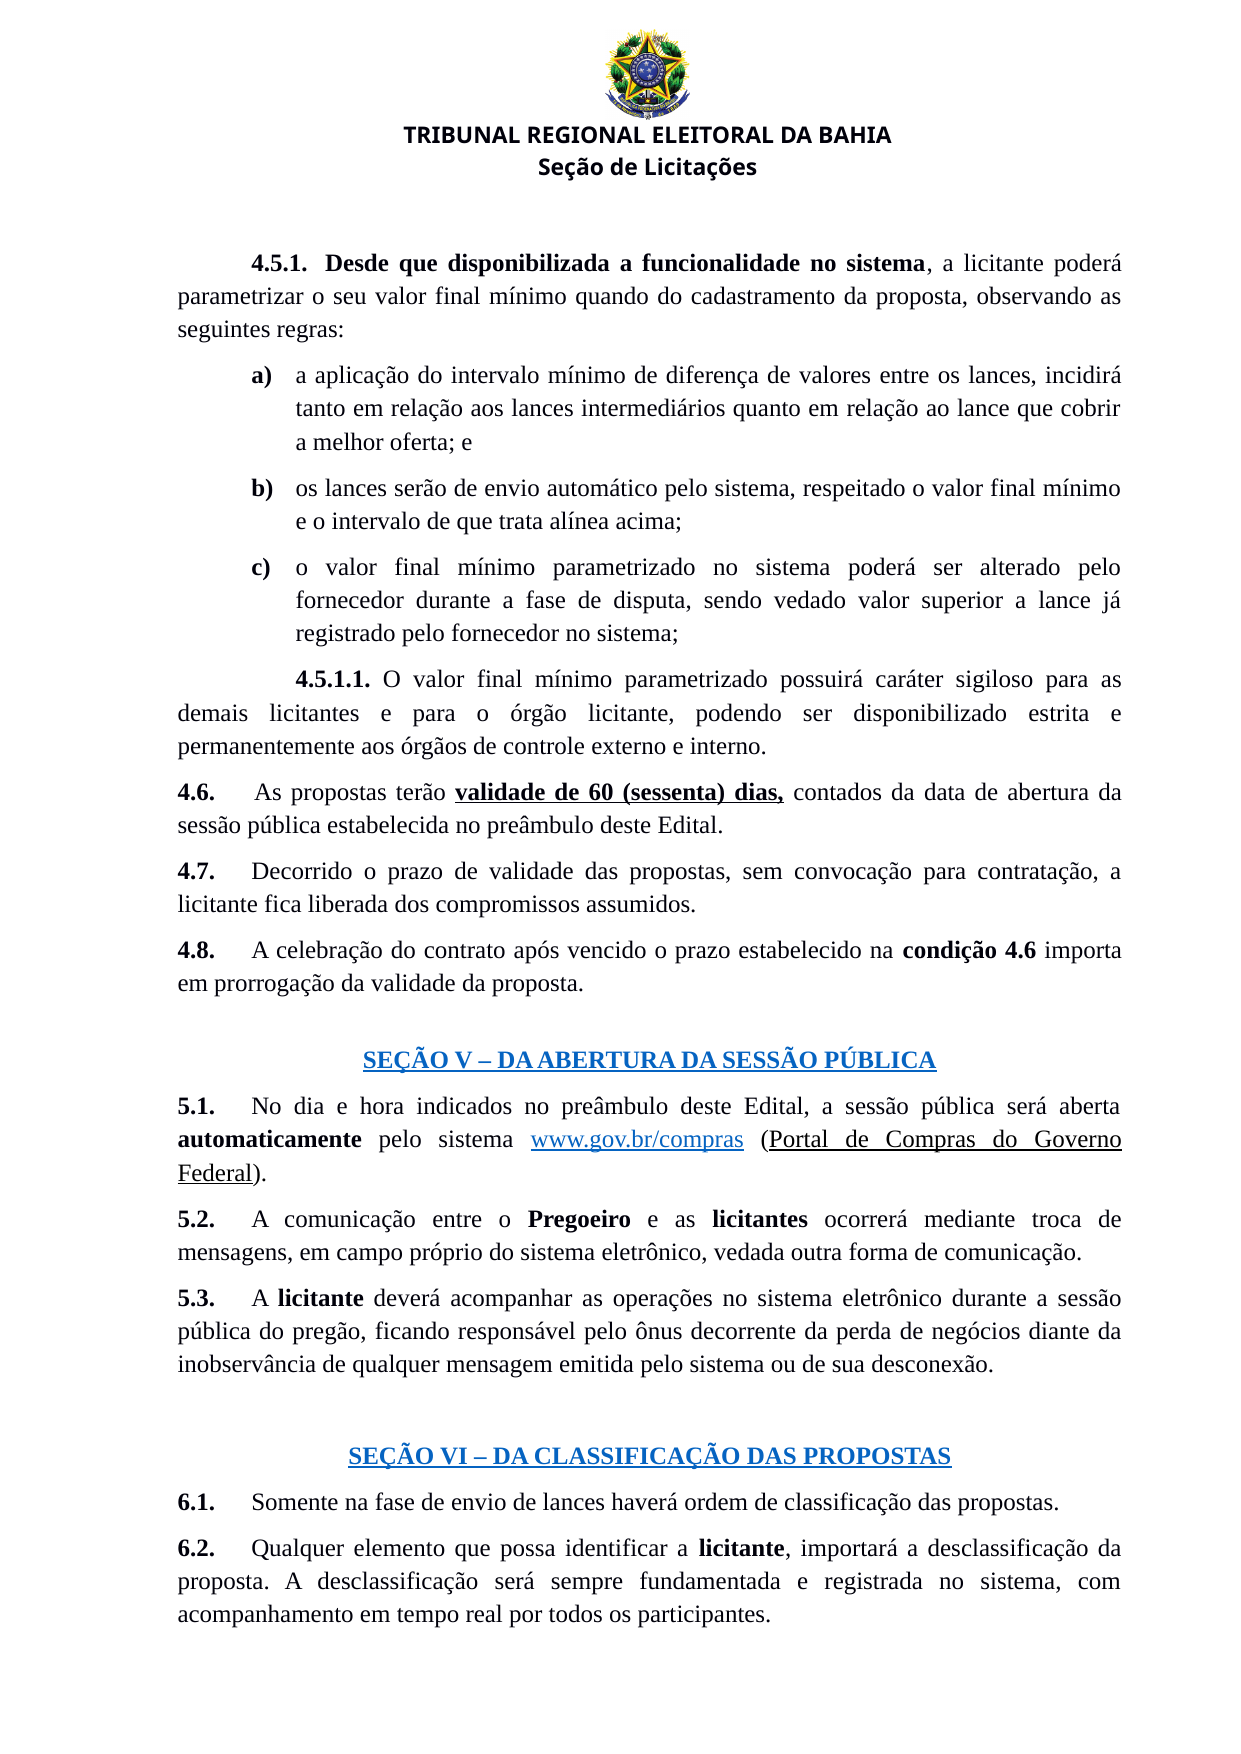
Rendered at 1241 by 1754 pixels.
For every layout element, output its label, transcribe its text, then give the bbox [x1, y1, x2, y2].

text 4.7. Decorrido o prazo de validade das propostas, sem convocação para contratação, a licitante fica liberada dos compromissos assumidos. [177, 853, 1122, 919]
text b) os lances serão de envio automático pelo sistema, respeitado o valor final mínimo e o intervalo de que trata alínea acima; [251, 469, 1122, 536]
text SEÇÃO VI – DA CLASSIFICAÇÃO DAS PROPOSTAS [177, 1438, 1122, 1471]
text 4.8. A celebração do contrato após vencido o prazo estabelecido na condição 4.6 importa em prorrogação da validade da proposta. [177, 932, 1122, 998]
text 6.1. Somente na fase de envio de lances haverá ordem de classificação das propostas. [177, 1484, 1122, 1517]
text c) o valor final mínimo parametrizado no sistema poderá ser alterado pelo fornecedor durante a fase de disputa, sendo vedado valor superior a lance já registrado pelo fornecedor no sistema; [251, 548, 1122, 648]
text a) a aplicação do intervalo mínimo de diferença de valores entre os lances, incidirá tanto em relação aos lances intermediários quanto em relação ao lance que cobrir a melhor oferta; e [251, 357, 1122, 457]
text 4.6. As propostas terão validade de 60 (sessenta) dias, contados da data de abertura da sessão pública estabelecida no preâmbulo deste Edital. [177, 773, 1122, 840]
text 6.2. Qualquer elemento que possa identificar a licitante, importará a desclassificação da proposta. A desclassificação será sempre fundamentada e registrada no sistema, com acompanhamento em tempo real por todos os participantes. [177, 1529, 1122, 1629]
text 5.2. A comunicação entre o Pregoeiro e as licitantes ocorrerá mediante troca de mensagens, em campo próprio do sistema eletrônico, vedada outra forma de comunicação. [177, 1200, 1122, 1267]
text 5.1. No dia e hora indicados no preâmbulo deste Edital, a sessão pública será aberta automaticamente pelo sistema www.gov.br/compras (Portal de Compras do Governo Federal). [177, 1088, 1122, 1188]
text 4.5.1. Desde que disponibilizada a funcionalidade no sistema, a licitante poderá parametrizar o seu valor final mínimo quando do cadastramento da proposta, observando as seguintes regras: [177, 244, 1122, 344]
text SEÇÃO V – DA ABERTURA DA SESSÃO PÚBLICA [177, 1042, 1122, 1075]
text 5.3. A licitante deverá acompanhar as operações no sistema eletrônico durante a sessão pública do pregão, ficando responsável pelo ônus decorrente da perda de negócios diante da inobservância de qualquer mensagem emitida pelo sistema ou de sua desconexão. [177, 1279, 1122, 1379]
text 4.5.1.1. O valor final mínimo parametrizado possuirá caráter sigiloso para as demais licitantes e para o órgão licitante, podendo ser disponibilizado estrita e permanentemente aos órgãos de controle externo e interno. [177, 661, 1122, 761]
